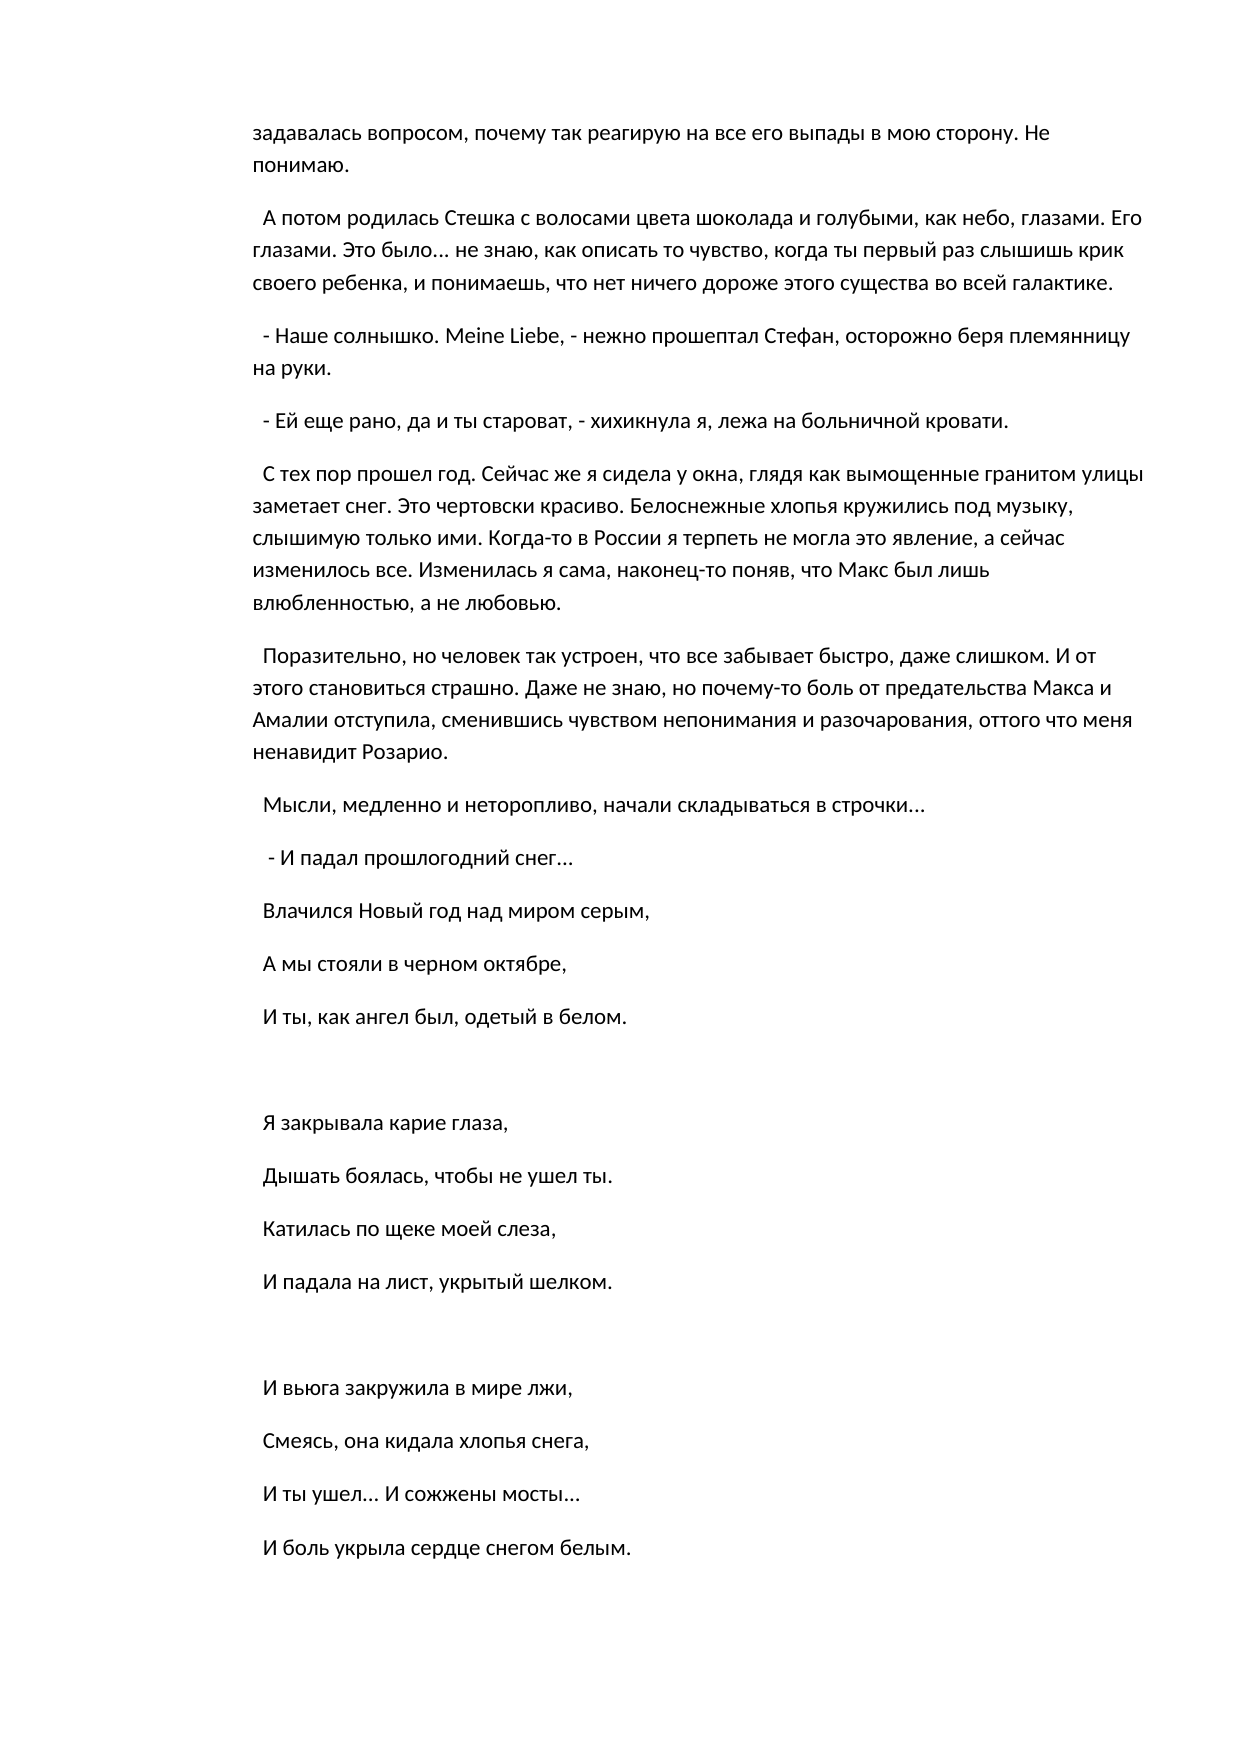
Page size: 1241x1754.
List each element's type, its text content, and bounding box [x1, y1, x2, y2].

text Влачился Новый год над миром серым, [252, 896, 1152, 924]
text Я закрывала карие глаза, [252, 1108, 1152, 1136]
text И боль укрыла сердце снегом белым. [252, 1533, 1152, 1561]
text И ты, как ангел был, одетый в белом. [252, 1002, 1152, 1030]
text И падала на лист, укрытый шелком. [252, 1267, 1152, 1296]
text Смеясь, она кидала хлопья снега, [252, 1427, 1152, 1454]
text А потом родилась Стешка с волосами цвета шоколада и голубыми, как небо, глазами. Его глазами. Это было... не знаю, как описать то чувство, когда ты первый раз слышишь крик своего ребенка, и понимаешь, что нет ничего дороже этого существа во всей галактике. [252, 203, 1152, 296]
text А мы стояли в черном октябре, [252, 949, 1152, 977]
text - И падал прошлогодний снег... [252, 843, 1152, 871]
text Мысли, медленно и неторопливо, начали складываться в строчки... [252, 790, 1152, 818]
text Поразительно, но человек так устроен, что все забывает быстро, даже слишком. И от этого становиться страшно. Даже не знаю, но почему-то боль от предательства Макса и Амалии отступила, сменившись чувством непонимания и разочарования, оттого что меня ненавидит Розарио. [252, 641, 1152, 765]
text - Ей еще рано, да и ты староват, - хихикнула я, лежа на больничной кровати. [252, 406, 1152, 434]
text Катилась по щеке моей слеза, [252, 1214, 1152, 1242]
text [252, 118, 1152, 178]
text И ты ушел... И сожжены мосты... [252, 1479, 1152, 1508]
text С тех пор прошел год. Сейчас же я сидела у окна, глядя как вымощенные гранитом улицы заметает снег. Это чертовски красиво. Белоснежные хлопья кружились под музыку, слышимую только ими. Когда-то в России я терпеть не могла это явление, а сейчас изменилось все. Изменилась я сама, наконец-то поняв, что Макс был лишь влюбленностью, а не любовью. [252, 459, 1152, 616]
text - Наше солнышко. Meine Liebe, - нежно прошептал Стефан, осторожно беря племянницу на руки. [252, 321, 1152, 381]
text Дышать боялась, чтобы не ушел ты. [252, 1161, 1152, 1189]
text И вьюга закружила в мире лжи, [252, 1373, 1152, 1402]
